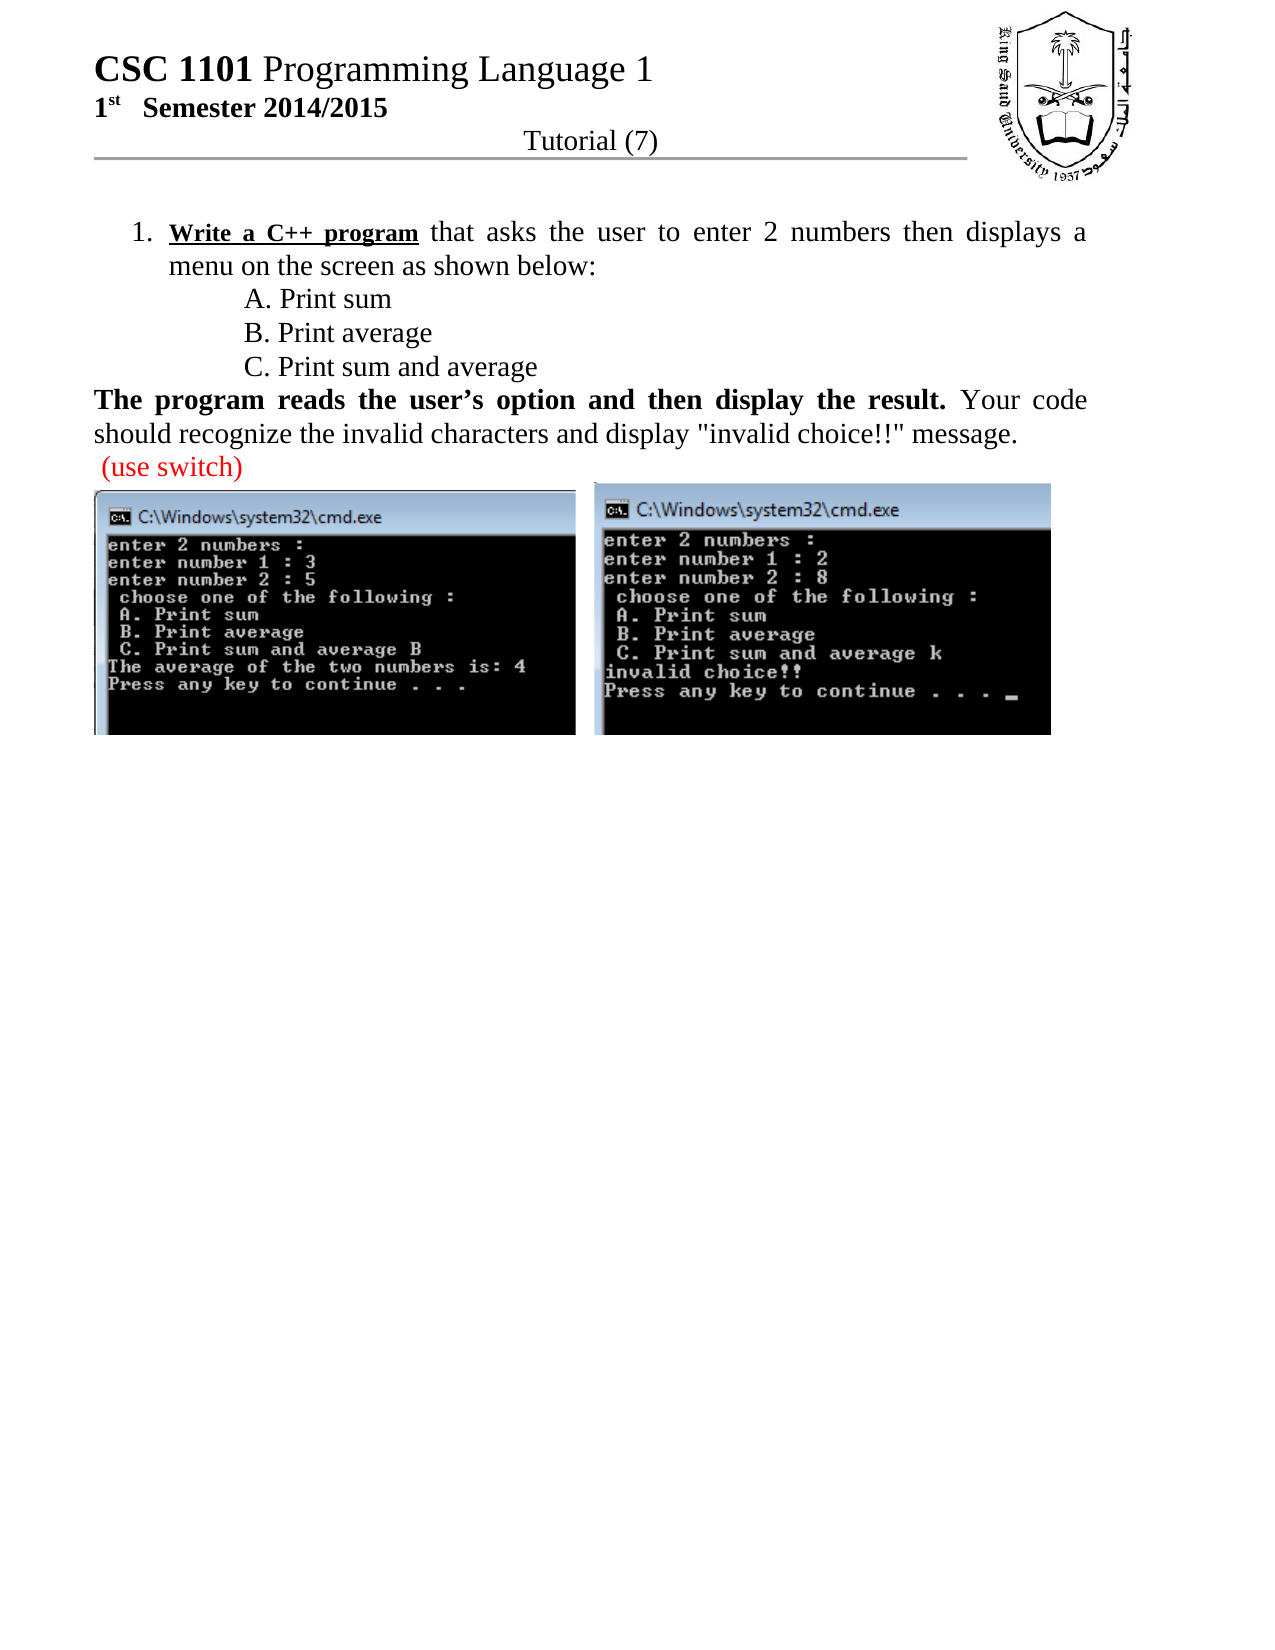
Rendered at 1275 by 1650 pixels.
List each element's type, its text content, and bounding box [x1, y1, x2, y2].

text The program reads the user’s option and then display the result. Your code should recognize the invalid characters and display "invalid choice!!" message. [94, 382, 1087, 449]
picture [967, 0, 1161, 191]
text A. Print sum [244, 282, 1087, 315]
text (use switch) [94, 449, 1087, 483]
text C. Print sum and average [244, 349, 1087, 382]
picture [594, 482, 1051, 735]
text B. Print average [244, 315, 1087, 349]
picture [93, 490, 576, 735]
list Write a C++ program that asks the user to enter 2 numbers then displays a menu on the screen as shown below: [131, 214, 1087, 282]
